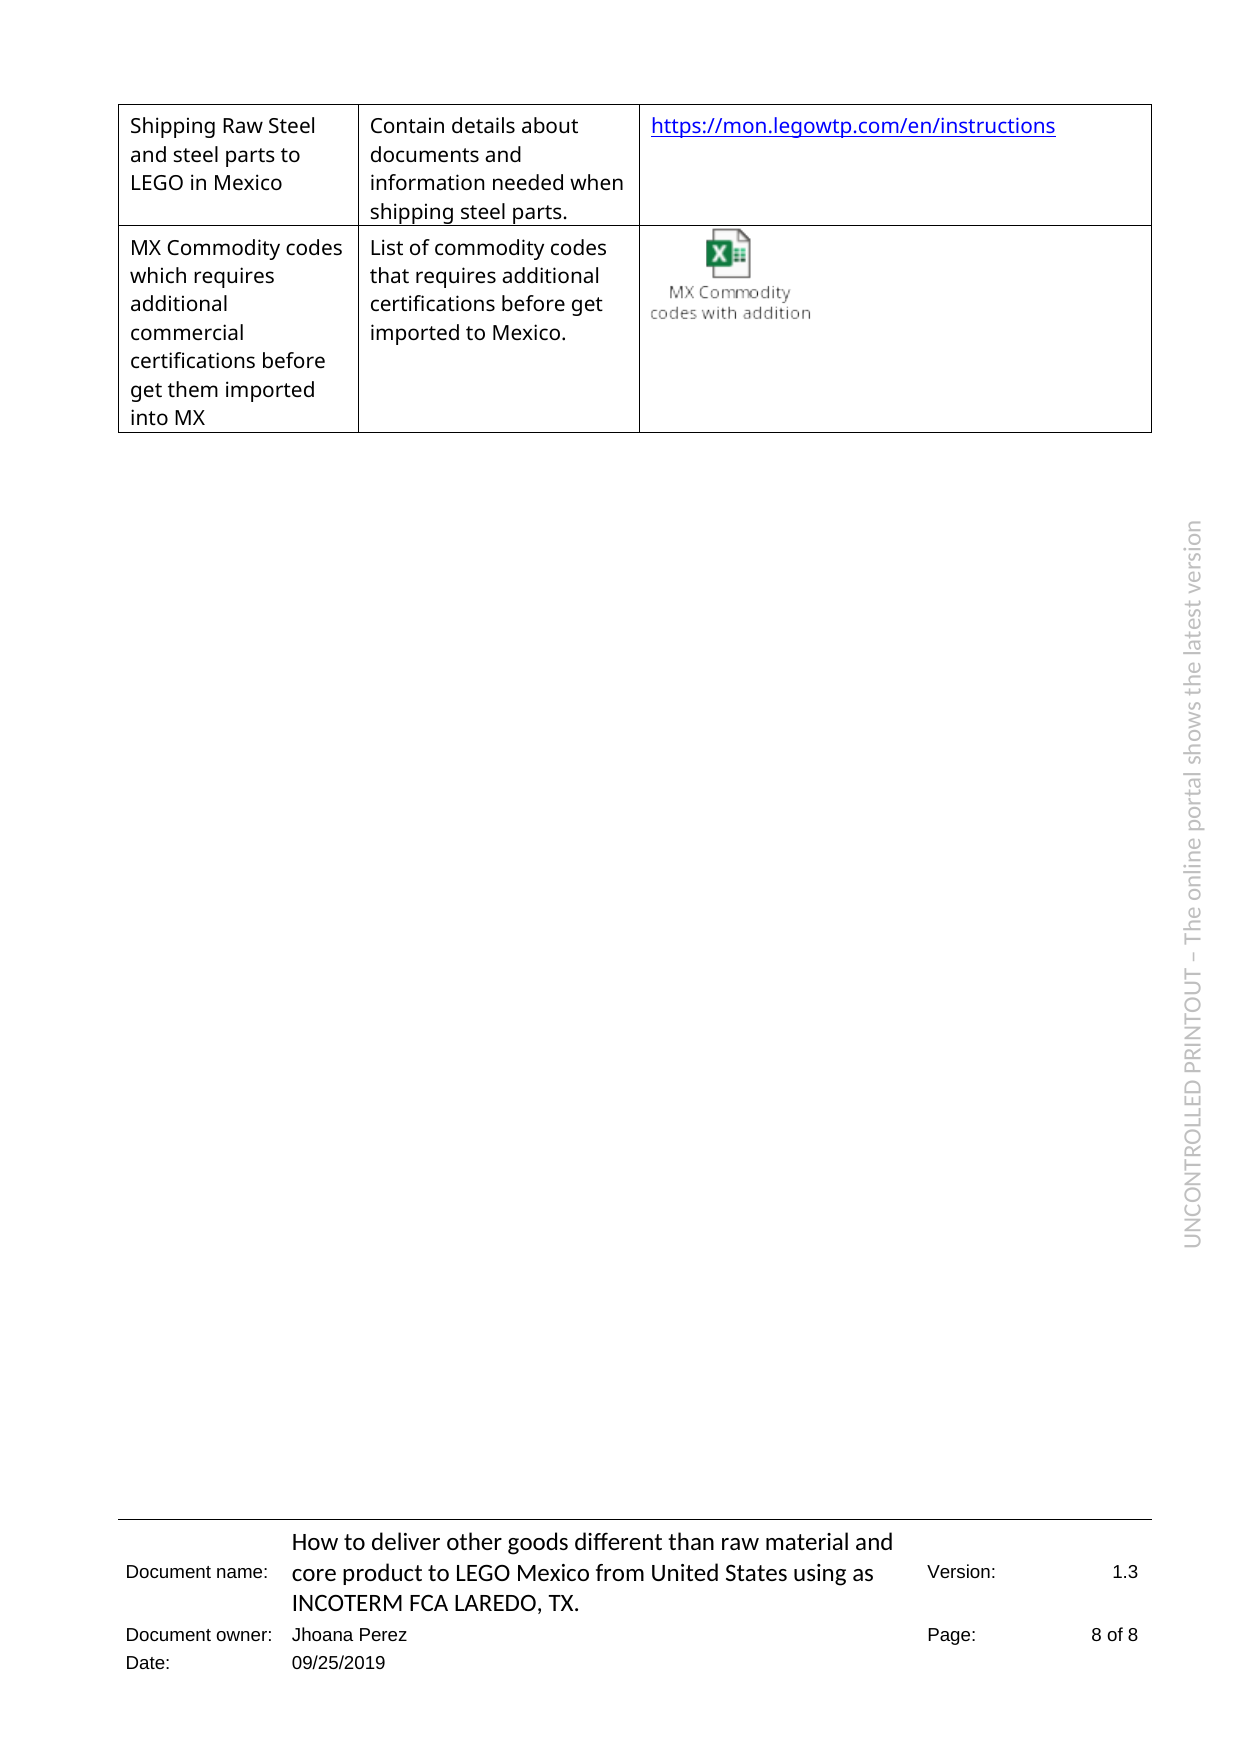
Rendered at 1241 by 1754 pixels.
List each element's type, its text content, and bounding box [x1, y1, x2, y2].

table_cell List of commodity codes that requires additional certifications before get imported to Mexico. [359, 226, 639, 432]
table_cell [640, 226, 1151, 432]
table_cell https://mon.legowtp.com/en/instructions [640, 105, 1151, 225]
table_cell MX Commodity codes which requires additional commercial certifications before get them imported into MX [119, 226, 358, 432]
table_cell Contain details about documents and information needed when shipping steel parts. [359, 105, 639, 225]
table_cell Shipping Raw Steel and steel parts to LEGO in Mexico [119, 105, 358, 225]
